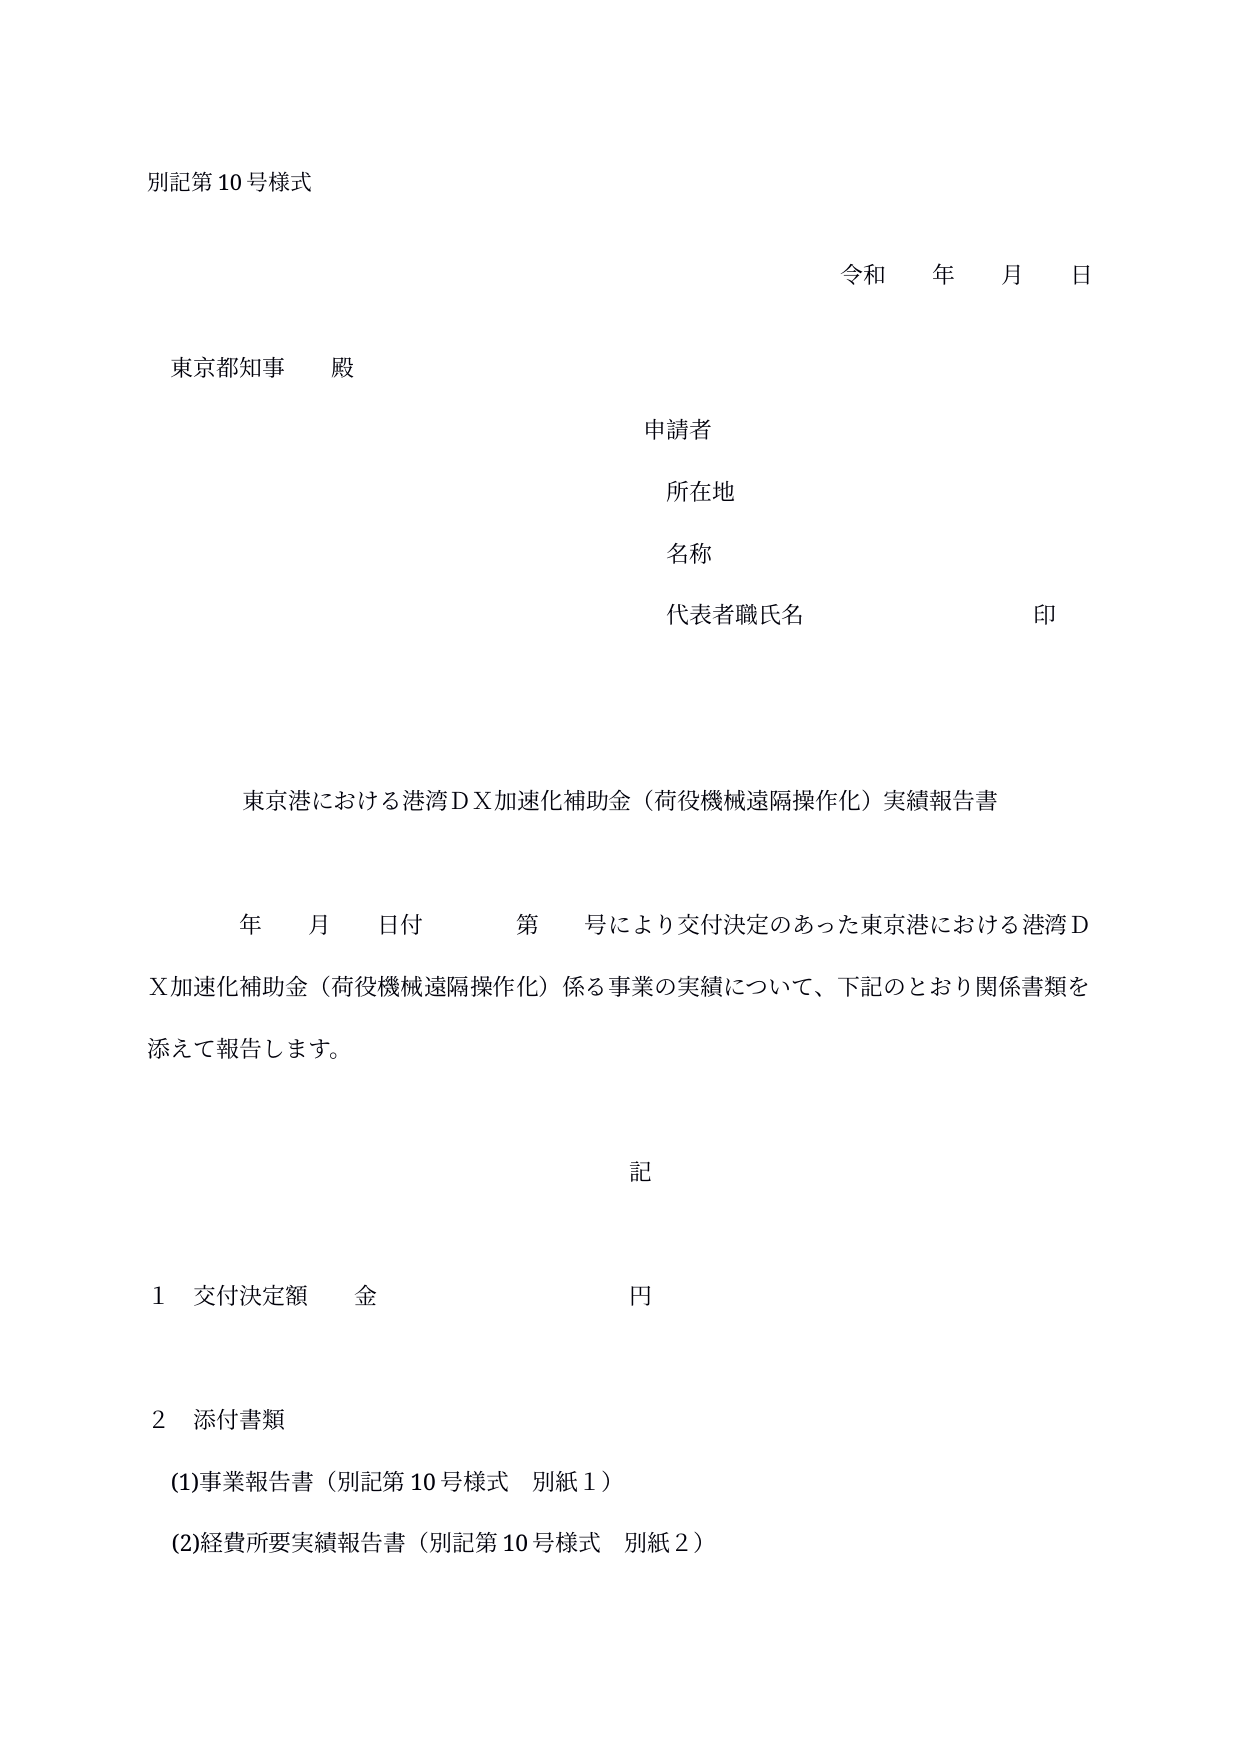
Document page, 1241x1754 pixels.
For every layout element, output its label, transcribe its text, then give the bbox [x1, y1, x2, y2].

text 代表者職氏名 印 [148, 583, 1092, 645]
text 所在地 [148, 459, 1092, 521]
text 別記第10号様式 [148, 150, 1092, 212]
text 東京都知事 殿 [148, 336, 1092, 397]
text ２ 添付書類 [148, 1387, 1092, 1449]
text 年 月 日付 第 号により交付決定のあった東京港における港湾ＤＸ加速化補助金（荷役機械遠隔操作化）係る事業の実績について、下記のとおり関係書類を添えて報告します。 [148, 892, 1092, 1078]
text (1)事業報告書（別記第10号様式 別紙１） [148, 1449, 1092, 1511]
text 令和 年 月 日 [148, 243, 1092, 304]
text 申請者 [148, 397, 1092, 459]
text 名称 [148, 521, 1092, 583]
text 東京港における港湾ＤＸ加速化補助金（荷役機械遠隔操作化）実績報告書 [148, 769, 1092, 831]
text (2)経費所要実績報告書（別記第10号様式 別紙２） [148, 1511, 1092, 1573]
text １ 交付決定額 金 円 [148, 1264, 1092, 1326]
text 記 [148, 1140, 1092, 1202]
